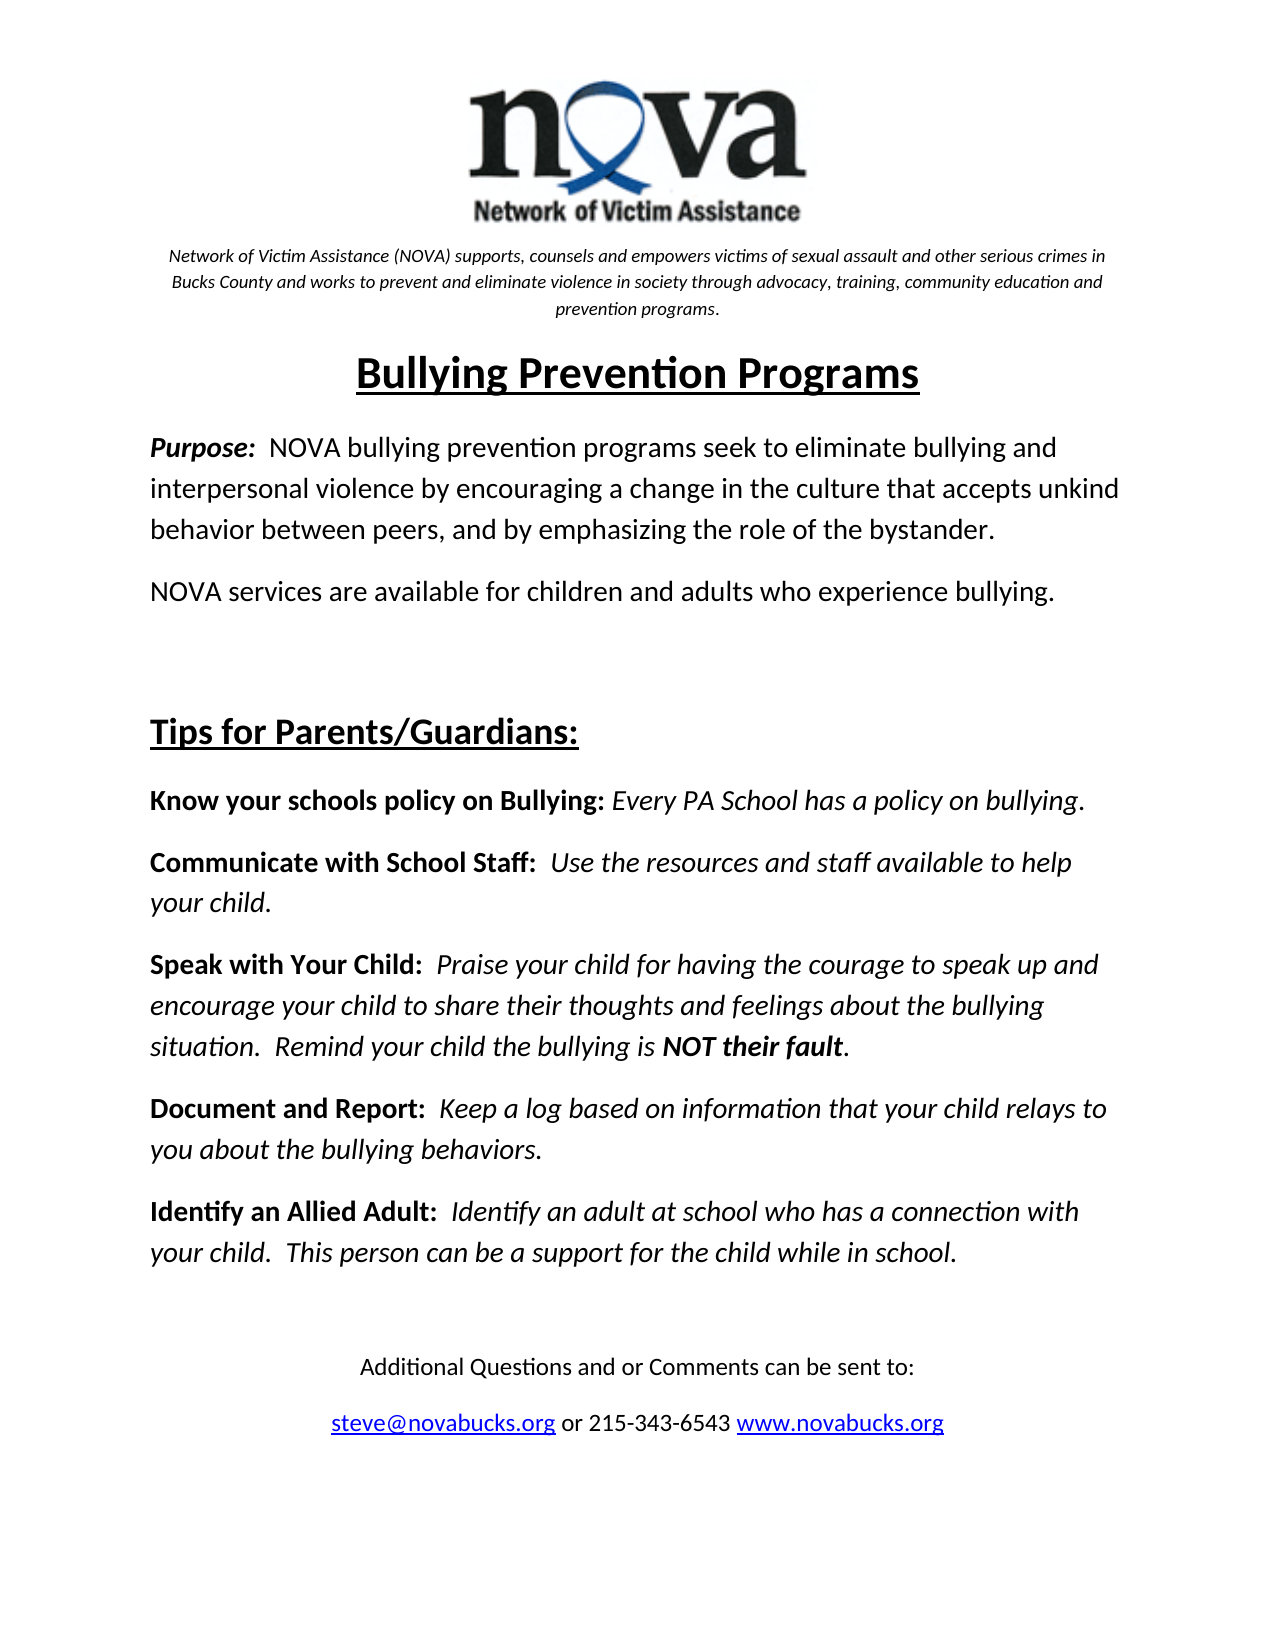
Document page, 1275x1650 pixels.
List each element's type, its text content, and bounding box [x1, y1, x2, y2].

picture [467, 78, 819, 227]
text Communicate with School Staff: Use the resources and staff available to help your child. [150, 844, 1125, 920]
text NOVA services are available for children and adults who experience bullying. [150, 573, 1125, 609]
text Identify an Allied Adult: Identify an adult at school who has a connection with your child. This person can be a support for the child while in school. [150, 1193, 1125, 1269]
text Network of Victim Assistance (NOVA) supports, counsels and empowers victims of sexual assault and other serious crimes in Bucks County and works to prevent and eliminate violence in society through advocacy, training, community education and prevention programs. [150, 244, 1125, 320]
text Document and Report: Keep a log based on information that your child relays to you about the bullying behaviors. [150, 1090, 1125, 1167]
text Speak with Your Child: Praise your child for having the courage to speak up and encourage your child to share their thoughts and feelings about the bullying situation. Remind your child the bullying is NOT their fault. [150, 946, 1125, 1064]
text Purpose: NOVA bullying prevention programs seek to eliminate bullying and interpersonal violence by encouraging a change in the culture that accepts unkind behavior between peers, and by emphasizing the role of the bystander. [150, 429, 1125, 547]
text Know your schools policy on Bullying: Every PA School has a policy on bullying. [150, 782, 1125, 817]
text steve@novabucks.org or 215-343-6543 www.novabucks.org [150, 1407, 1125, 1438]
text Additional Questions and or Comments can be sent to: [150, 1351, 1125, 1382]
text Tips for Parents/Guardians: [150, 708, 1125, 754]
text Bullying Prevention Programs [150, 344, 1125, 400]
